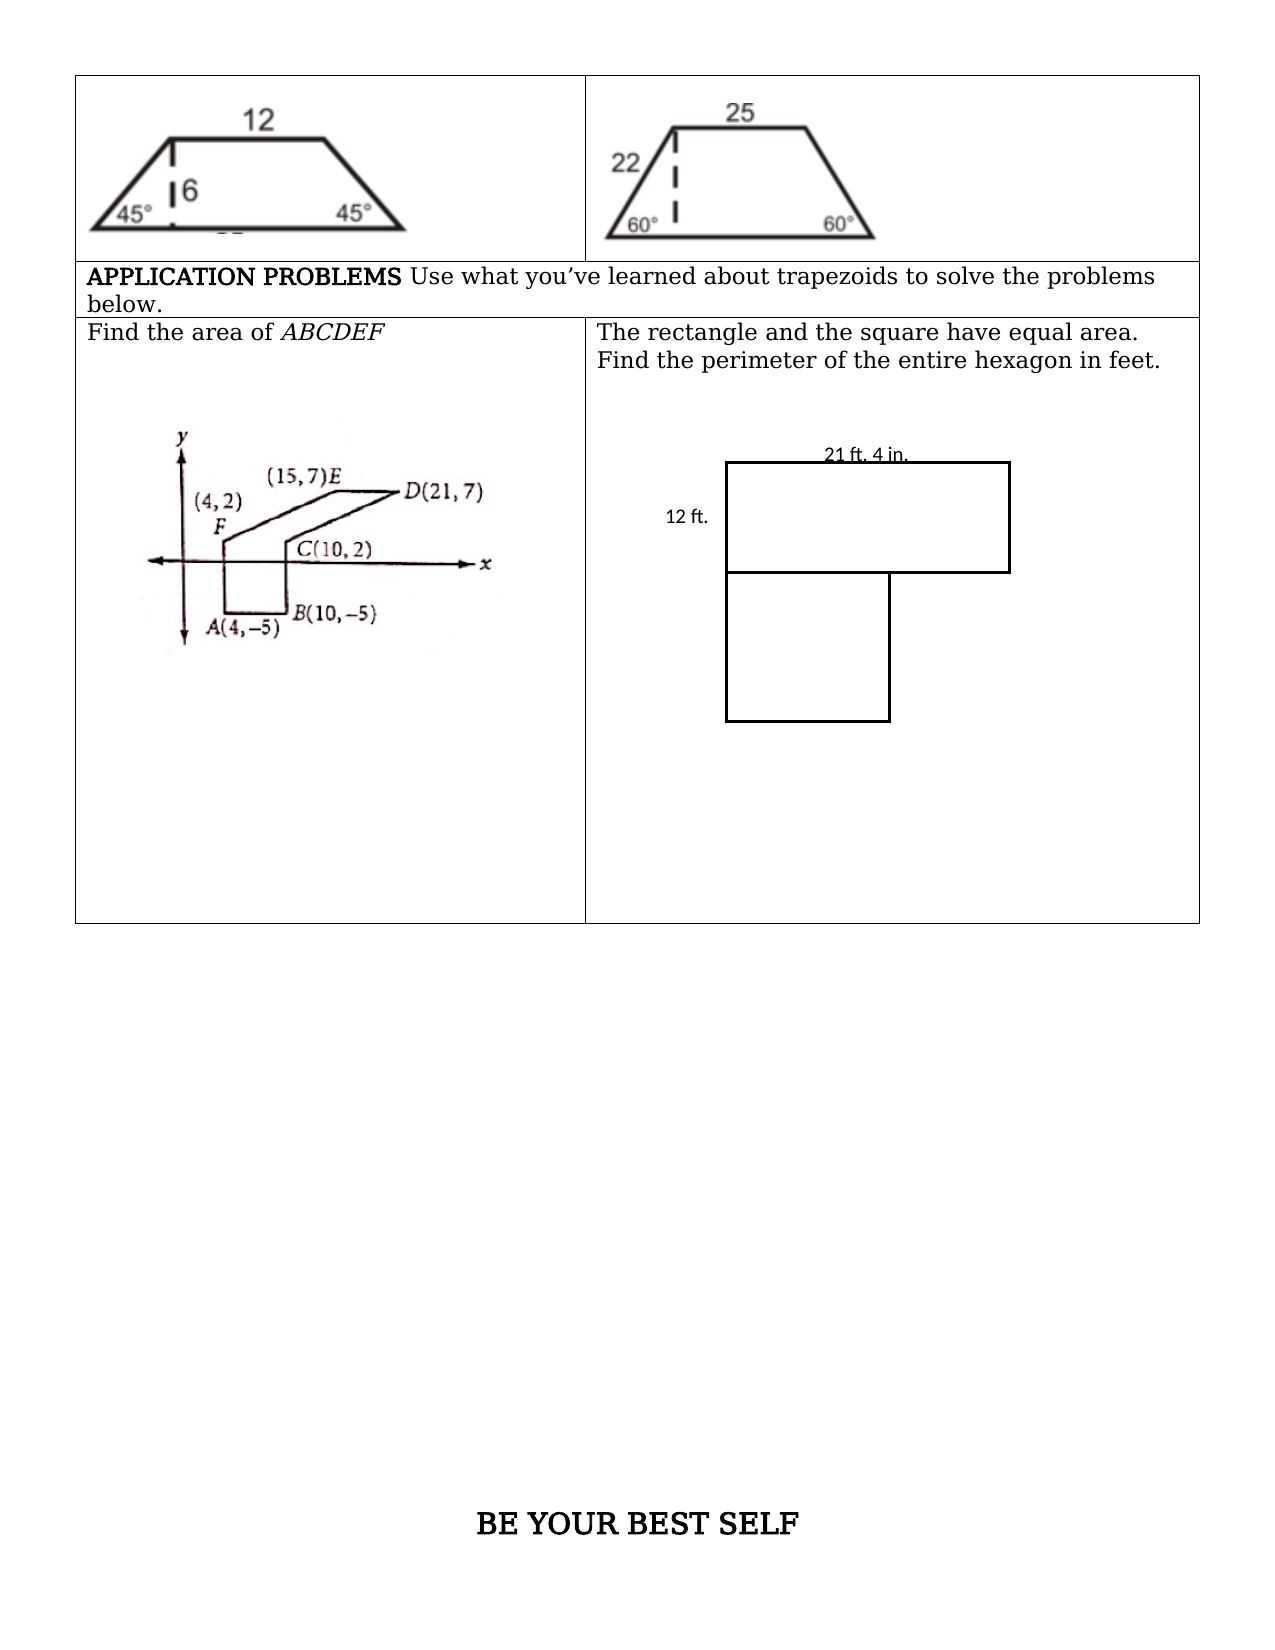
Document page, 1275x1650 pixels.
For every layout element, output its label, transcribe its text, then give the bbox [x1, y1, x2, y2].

table_cell The rectangle and the square have equal area. Find the perimeter of the entire hexagon in feet. [586, 318, 1199, 923]
table_cell APPLICATION PROBLEMS Use what you’ve learned about trapezoids to solve the problems below. [76, 262, 1199, 317]
table_cell [586, 76, 1199, 261]
picture [86, 76, 477, 234]
picture [596, 103, 933, 251]
table_cell [76, 76, 585, 261]
picture [139, 419, 503, 655]
table_cell Find the area of ABCDEF [76, 318, 585, 923]
